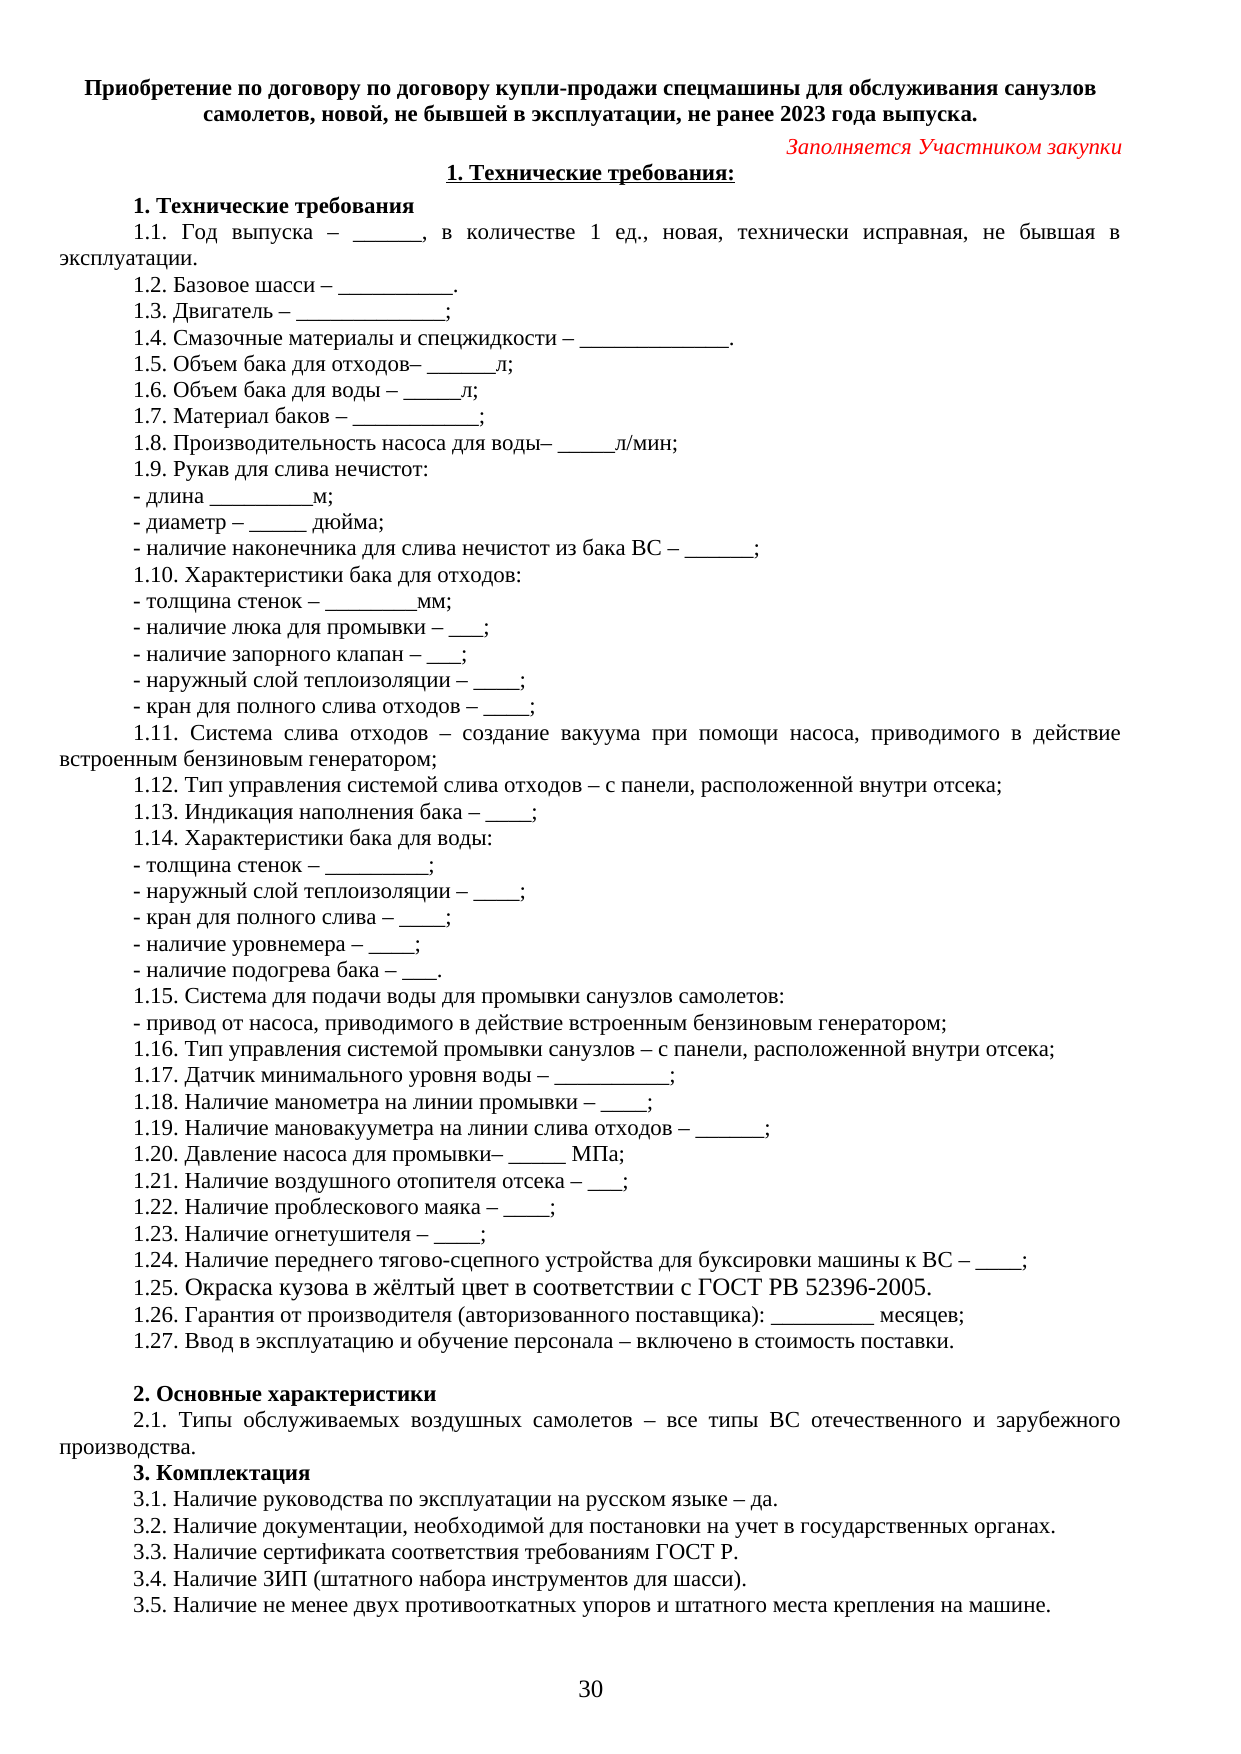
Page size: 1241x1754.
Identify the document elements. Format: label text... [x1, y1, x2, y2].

text - длина _________м; [59, 482, 1122, 508]
text 1.3. Двигатель – _____________; [59, 297, 1122, 323]
text - наружный слой теплоизоляции – ____; [59, 877, 1122, 903]
text - толщина стенок – _________; [59, 851, 1122, 877]
text - кран для полного слива – ____; [59, 903, 1122, 930]
text - толщина стенок – ________мм; [59, 587, 1122, 613]
text Приобретение по договору по договору купли-продажи спецмашины для обслуживания санузлов самолетов, новой, не бывшей в эксплуатации, не ранее 2023 года выпуска. [59, 74, 1122, 127]
text 1.26. Гарантия от производителя (авторизованного поставщика): _________ месяцев; [59, 1301, 1122, 1327]
text 1.14. Характеристики бака для воды: [59, 824, 1122, 851]
text - кран для полного слива отходов – ____; [59, 692, 1122, 719]
text 1.2. Базовое шасси – __________. [59, 271, 1122, 297]
text 1.12. Тип управления системой слива отходов – с панели, расположенной внутри отсека; [59, 772, 1122, 798]
text 1.27. Ввод в эксплуатацию и обучение персонала – включено в стоимость поставки. [59, 1327, 1122, 1354]
text 3.1. Наличие руководства по эксплуатации на русском языке – да. [59, 1486, 1122, 1512]
text 1.4. Смазочные материалы и спецжидкости – _____________. [59, 323, 1122, 350]
text 1.1. Год выпуска – ______, в количестве 1 ед., новая, технически исправная, не бывшая в эксплуатации. [59, 218, 1122, 271]
text 1.11. Система слива отходов – создание вакуума при помощи насоса, приводимого в действие встроенным бензиновым генератором; [59, 719, 1122, 772]
text - диаметр – _____ дюйма; [59, 508, 1122, 534]
text 2.1. Типы обслуживаемых воздушных самолетов – все типы ВС отечественного и зарубежного производства. [59, 1406, 1122, 1459]
text 1.7. Материал баков – ___________; [59, 403, 1122, 429]
text 1.10. Характеристики бака для отходов: [59, 561, 1122, 587]
text 1.25. Окраска кузова в жёлтый цвет в соответствии с ГОСТ РВ 52396-2005. [59, 1272, 1122, 1301]
text 1.24. Наличие переднего тягово-сцепного устройства для буксировки машины к ВС – ____; [59, 1246, 1122, 1272]
text 3.3. Наличие сертификата соответствия требованиям ГОСТ Р. [59, 1538, 1122, 1564]
text - наличие подогрева бака – ___. [59, 956, 1122, 982]
text 1.18. Наличие манометра на линии промывки – ____; [59, 1088, 1122, 1114]
text 3.2. Наличие документации, необходимой для постановки на учет в государственных органах. [59, 1512, 1122, 1538]
text 1.22. Наличие проблескового маяка – ____; [59, 1193, 1122, 1219]
text - наружный слой теплоизоляции – ____; [59, 666, 1122, 692]
text Заполняется Участником закупки [59, 133, 1122, 159]
text 1.21. Наличие воздушного отопителя отсека – ___; [59, 1167, 1122, 1193]
text - наличие запорного клапан – ___; [59, 640, 1122, 666]
text 1. Технические требования [59, 192, 1122, 218]
text 1.8. Производительность насоса для воды– _____л/мин; [59, 429, 1122, 455]
text - наличие наконечника для слива нечистот из бака ВС – ______; [59, 534, 1122, 561]
text 1.15. Система для подачи воды для промывки санузлов самолетов: [59, 982, 1122, 1009]
text 1.20. Давление насоса для промывки– _____ МПа; [59, 1141, 1122, 1167]
text 1.16. Тип управления системой промывки санузлов – с панели, расположенной внутри отсека; [59, 1035, 1122, 1061]
text 1. Технические требования: [59, 159, 1122, 186]
text 3.5. Наличие не менее двух противооткатных упоров и штатного места крепления на машине. [59, 1591, 1122, 1617]
text 3. Комплектация [59, 1459, 1122, 1486]
text - привод от насоса, приводимого в действие встроенным бензиновым генератором; [59, 1009, 1122, 1035]
text 1.13. Индикация наполнения бака – ____; [59, 798, 1122, 824]
text 1.19. Наличие мановакууметра на линии слива отходов – ______; [59, 1114, 1122, 1141]
text 1.5. Объем бака для отходов– ______л; [59, 350, 1122, 376]
text 1.17. Датчик минимального уровня воды – __________; [59, 1061, 1122, 1088]
text - наличие люка для промывки – ___; [59, 613, 1122, 640]
text 1.9. Рукав для слива нечистот: [59, 455, 1122, 482]
text - наличие уровнемера – ____; [59, 930, 1122, 956]
text 1.6. Объем бака для воды – _____л; [59, 376, 1122, 403]
text 1.23. Наличие огнетушителя – ____; [59, 1219, 1122, 1246]
text 3.4. Наличие ЗИП (штатного набора инструментов для шасси). [59, 1564, 1122, 1591]
text 2. Основные характеристики [59, 1380, 1122, 1406]
